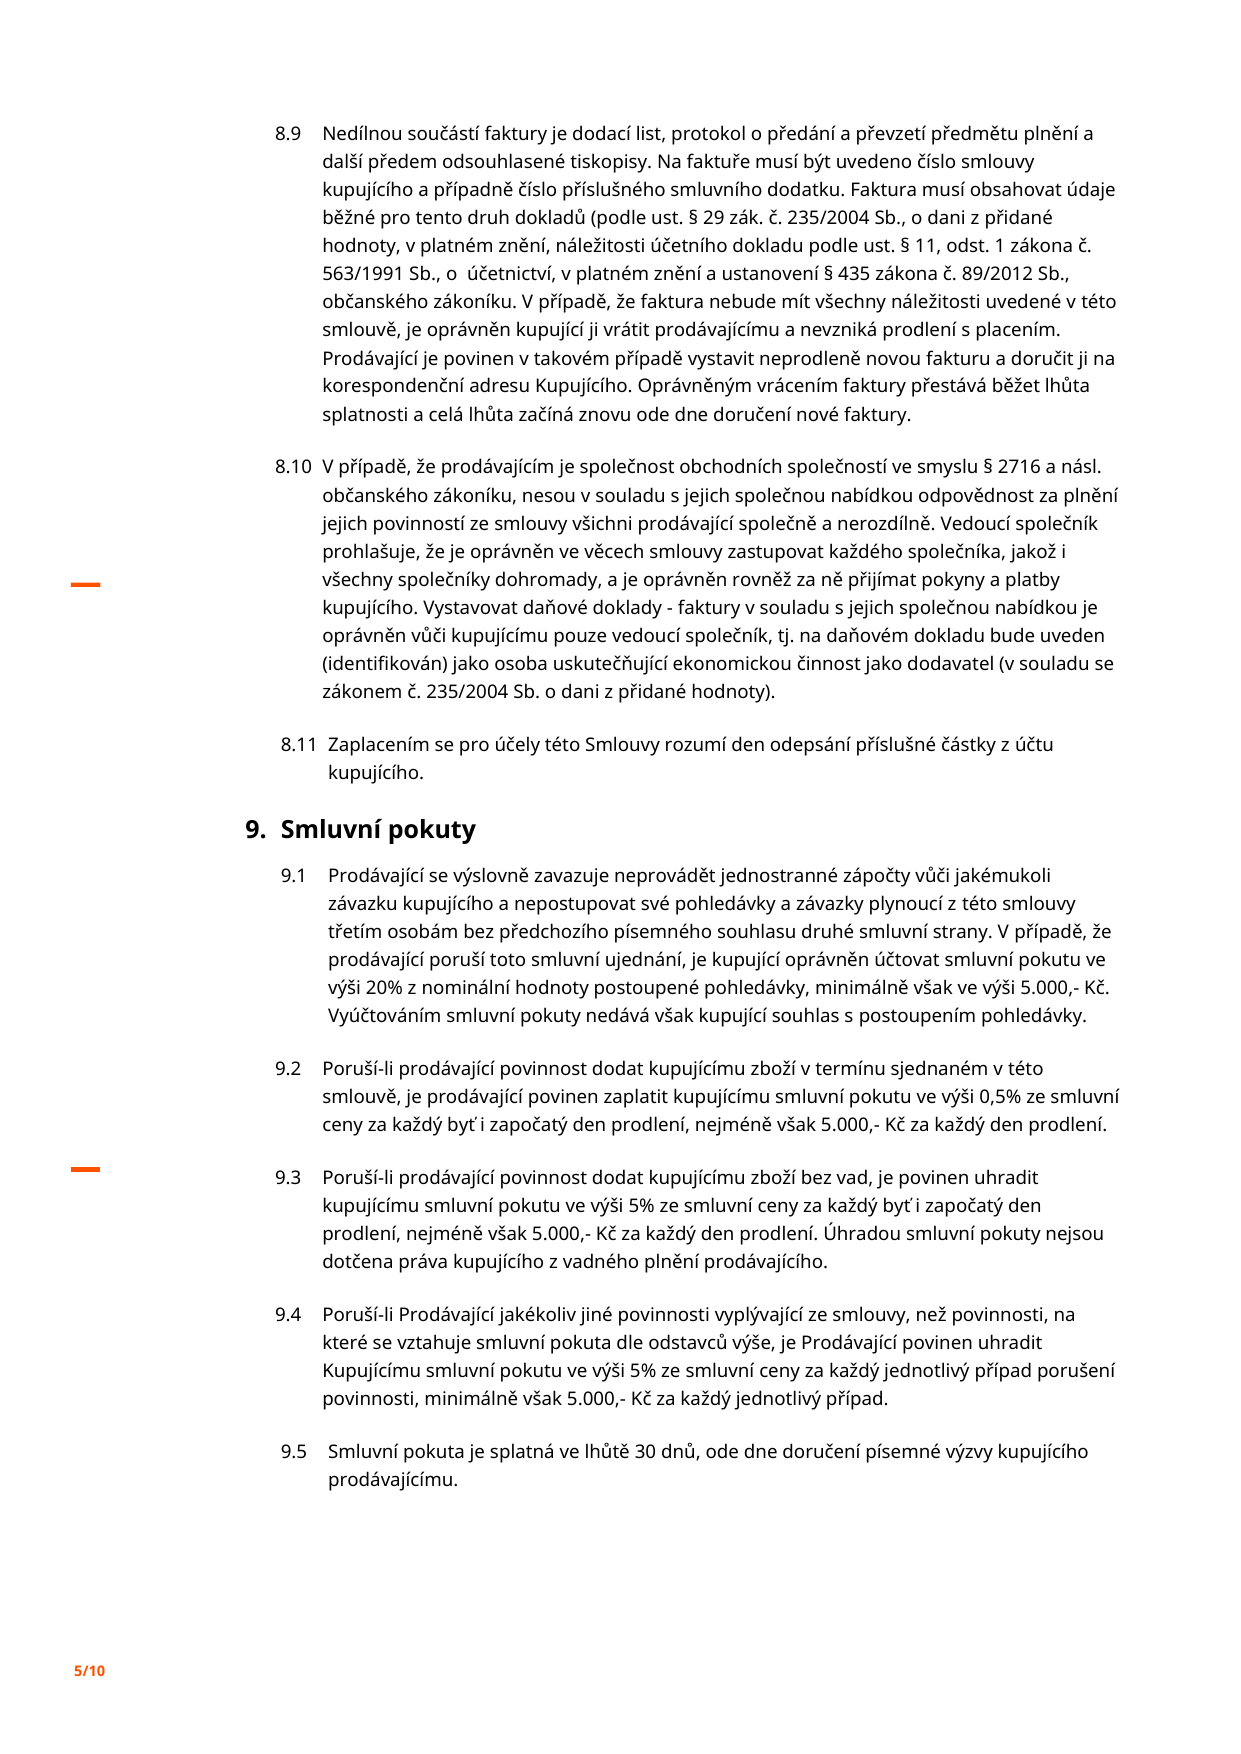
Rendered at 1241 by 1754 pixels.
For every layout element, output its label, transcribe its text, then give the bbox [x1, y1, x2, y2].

list Nedílnou součástí faktury je dodací list, protokol o předání a převzetí předmětu plnění a další předem odsouhlasené tiskopisy. Na faktuře musí být uvedeno číslo smlouvy kupujícího a případně číslo příslušného smluvního dodatku. Faktura musí obsahovat údaje běžné pro tento druh dokladů (podle ust. § 29 zák. č. 235/2004 Sb., o dani z přidané hodnoty, v platném znění, náležitosti účetního dokladu podle ust. § 11, odst. 1 zákona č. 563/1991 Sb., o účetnictví, v platném znění a ustanovení § 435 zákona č. 89/2012 Sb., občanského zákoníku. V případě, že faktura nebude mít všechny náležitosti uvedené v této smlouvě, je oprávněn kupující ji vrátit prodávajícímu a nevzniká prodlení s placením. Prodávající je povinen v takovém případě vystavit neprodleně novou fakturu a doručit ji na korespondenční adresu Kupujícího. Oprávněným vrácením faktury přestává běžet lhůta splatnosti a celá lhůta začíná znovu ode dne doručení nové faktury. [275, 121, 1122, 426]
list Poruší-li Prodávající jakékoliv jiné povinnosti vyplývající ze smlouvy, než povinnosti, na které se vztahuje smluvní pokuta dle odstavců výše, je Prodávající povinen uhradit Kupujícímu smluvní pokutu ve výši 5% ze smluvní ceny za každý jednotlivý případ porušení povinnosti, minimálně však 5.000,- Kč za každý jednotlivý případ. [275, 1301, 1122, 1411]
list Poruší-li prodávající povinnost dodat kupujícímu zboží bez vad, je povinen uhradit kupujícímu smluvní pokutu ve výši 5% ze smluvní ceny za každý byť i započatý den prodlení, nejméně však 5.000,- Kč za každý den prodlení. Úhradou smluvní pokuty nejsou dotčena práva kupujícího z vadného plnění prodávajícího. [275, 1164, 1122, 1274]
list Smluvní pokuty [245, 812, 1122, 846]
list Poruší-li prodávající povinnost dodat kupujícímu zboží v termínu sjednaném v této smlouvě, je prodávající povinen zaplatit kupujícímu smluvní pokutu ve výši 0,5% ze smluvní ceny za každý byť i započatý den prodlení, nejméně však 5.000,- Kč za každý den prodlení. [275, 1055, 1122, 1137]
list Smluvní pokuta je splatná ve lhůtě 30 dnů, ode dne doručení písemné výzvy kupujícího prodávajícímu. [281, 1438, 1122, 1492]
list Prodávající se výslovně zavazuje neprovádět jednostranné zápočty vůči jakémukoli závazku kupujícího a nepostupovat své pohledávky a závazky plynoucí z této smlouvy třetím osobám bez předchozího písemného souhlasu druhé smluvní strany. V případě, že prodávající poruší toto smluvní ujednání, je kupující oprávněn účtovat smluvní pokutu ve výši 20% z nominální hodnoty postoupené pohledávky, minimálně však ve výši 5.000,- Kč. Vyúčtováním smluvní pokuty nedává však kupující souhlas s postoupením pohledávky. [281, 862, 1122, 1028]
list Zaplacením se pro účely této Smlouvy rozumí den odepsání příslušné částky z účtu kupujícího. [281, 731, 1122, 784]
list V případě, že prodávajícím je společnost obchodních společností ve smyslu § 2716 a násl. občanského zákoníku, nesou v souladu s jejich společnou nabídkou odpovědnost za plnění jejich povinností ze smlouvy všichni prodávající společně a nerozdílně. Vedoucí společník prohlašuje, že je oprávněn ve věcech smlouvy zastupovat každého společníka, jakož i všechny společníky dohromady, a je oprávněn rovněž za ně přijímat pokyny a platby kupujícího. Vystavovat daňové doklady - faktury v souladu s jejich společnou nabídkou je oprávněn vůči kupujícímu pouze vedoucí společník, tj. na daňovém dokladu bude uveden (identifikován) jako osoba uskutečňující ekonomickou činnost jako dodavatel (v souladu se zákonem č. 235/2004 Sb. o dani z přidané hodnoty). [275, 454, 1122, 703]
